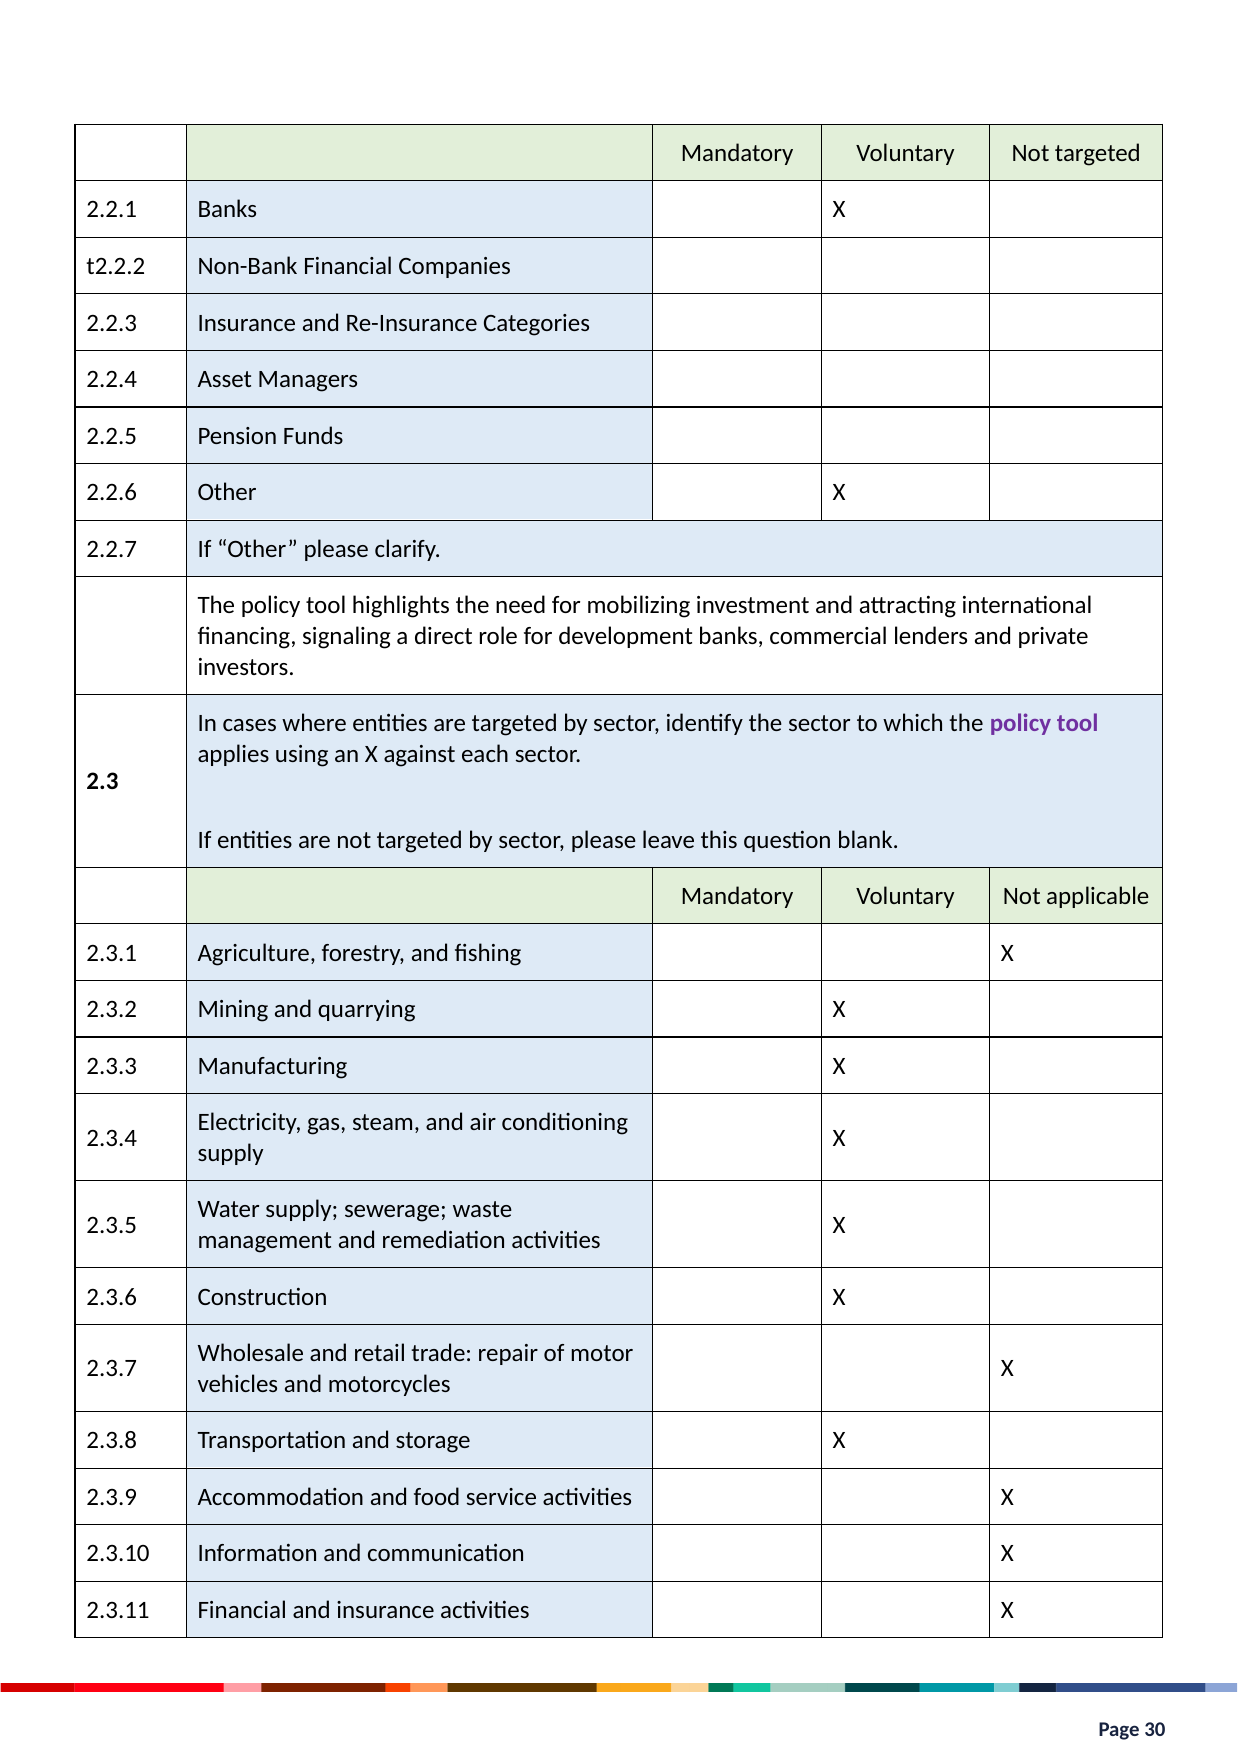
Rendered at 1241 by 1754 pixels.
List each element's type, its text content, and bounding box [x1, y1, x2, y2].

table_cell In cases where entities are targeted by sector, identify the sector to which the policy tool applies using an X against each sector. If entities are not targeted by sector, please leave this question blank. [187, 695, 1162, 867]
table_cell Mandatory [653, 125, 821, 180]
table_cell X [990, 924, 1162, 980]
table_cell 2.3.5 [76, 1181, 186, 1267]
table_cell X [822, 981, 989, 1036]
table_cell [653, 1412, 821, 1467]
table_cell [653, 1268, 821, 1324]
table_cell Construction [187, 1268, 652, 1324]
table_cell [653, 924, 821, 980]
table_cell [822, 1582, 989, 1637]
table_cell [653, 408, 821, 463]
table_cell Voluntary [822, 868, 989, 923]
table_cell 2.2.1 [76, 181, 186, 237]
table_cell [990, 1038, 1162, 1093]
table_cell [653, 981, 821, 1036]
table_cell X [822, 1038, 989, 1093]
table_cell t2.2.2 [76, 238, 186, 293]
table_cell 2.3.10 [76, 1525, 186, 1581]
table_cell [822, 408, 989, 463]
table_cell [76, 868, 186, 923]
table_cell X [822, 464, 989, 519]
table_cell [76, 577, 186, 694]
table_cell Information and communication [187, 1525, 652, 1581]
table_cell 2.3.4 [76, 1094, 186, 1180]
table_cell [653, 351, 821, 406]
table_cell Other [187, 464, 652, 519]
table_cell [990, 351, 1162, 406]
table_cell X [990, 1325, 1162, 1411]
table_cell [187, 125, 652, 180]
table_cell 2.3.8 [76, 1412, 186, 1467]
table_cell 2.3.9 [76, 1469, 186, 1524]
table_cell 2.3.11 [76, 1582, 186, 1637]
table_cell [76, 125, 186, 180]
table_cell 2.3.1 [76, 924, 186, 980]
table_cell [822, 294, 989, 350]
table_cell [822, 1325, 989, 1411]
table_cell 2.2.6 [76, 464, 186, 519]
table_cell X [822, 1412, 989, 1467]
table_cell X [822, 1181, 989, 1267]
table_cell 2.3 [76, 695, 186, 867]
table_cell 2.2.3 [76, 294, 186, 350]
table_cell X [990, 1525, 1162, 1581]
table_cell 2.2.7 [76, 521, 186, 576]
table_cell [990, 181, 1162, 237]
table_cell [822, 351, 989, 406]
table_cell Financial and insurance activities [187, 1582, 652, 1637]
table_cell [990, 238, 1162, 293]
table_cell [653, 1582, 821, 1637]
table_cell Transportation and storage [187, 1412, 652, 1467]
table_cell [653, 1325, 821, 1411]
table_cell X [822, 1268, 989, 1324]
table_cell Accommodation and food service activities [187, 1469, 652, 1524]
table_cell Pension Funds [187, 408, 652, 463]
table_cell [653, 1181, 821, 1267]
table_cell X [822, 1094, 989, 1180]
table_cell [653, 238, 821, 293]
table_cell Water supply; sewerage; waste management and remediation activities [187, 1181, 652, 1267]
table_cell 2.2.4 [76, 351, 186, 406]
table_cell The policy tool highlights the need for mobilizing investment and attracting international financing, signaling a direct role for development banks, commercial lenders and private investors. [187, 577, 1162, 694]
table_cell [653, 181, 821, 237]
table_cell 2.3.2 [76, 981, 186, 1036]
table_cell [653, 1038, 821, 1093]
table_cell 2.2.5 [76, 408, 186, 463]
table_cell Wholesale and retail trade: repair of motor vehicles and motorcycles [187, 1325, 652, 1411]
table_cell [822, 238, 989, 293]
table_cell X [990, 1582, 1162, 1637]
table_cell 2.3.3 [76, 1038, 186, 1093]
table_cell Banks [187, 181, 652, 237]
table_cell [990, 1181, 1162, 1267]
table_cell Voluntary [822, 125, 989, 180]
table_cell 2.3.6 [76, 1268, 186, 1324]
table_cell [990, 294, 1162, 350]
table_cell [990, 1412, 1162, 1467]
table_cell [187, 868, 652, 923]
picture [0, 1683, 1236, 1692]
table_cell [653, 1094, 821, 1180]
table_cell [653, 1469, 821, 1524]
table_cell Non-Bank Financial Companies [187, 238, 652, 293]
table_cell Mining and quarrying [187, 981, 652, 1036]
table_cell [990, 408, 1162, 463]
table_cell [990, 464, 1162, 519]
table_cell 2.3.7 [76, 1325, 186, 1411]
table_cell X [990, 1469, 1162, 1524]
table_cell Manufacturing [187, 1038, 652, 1093]
table_cell Not targeted [990, 125, 1162, 180]
table_cell [822, 1525, 989, 1581]
table_cell Mandatory [653, 868, 821, 923]
table_cell Agriculture, forestry, and fishing [187, 924, 652, 980]
table_cell Asset Managers [187, 351, 652, 406]
table_cell Electricity, gas, steam, and air conditioning supply [187, 1094, 652, 1180]
table_cell [822, 1469, 989, 1524]
table_cell Insurance and Re-Insurance Categories [187, 294, 652, 350]
table_cell [990, 1094, 1162, 1180]
table_cell [822, 924, 989, 980]
table_cell X [822, 181, 989, 237]
table_cell [653, 294, 821, 350]
table_cell [653, 1525, 821, 1581]
table_cell If “Other” please clarify. [187, 521, 1162, 576]
table_cell Not applicable [990, 868, 1162, 923]
table_cell [990, 981, 1162, 1036]
table_cell [990, 1268, 1162, 1324]
table_cell [653, 464, 821, 519]
